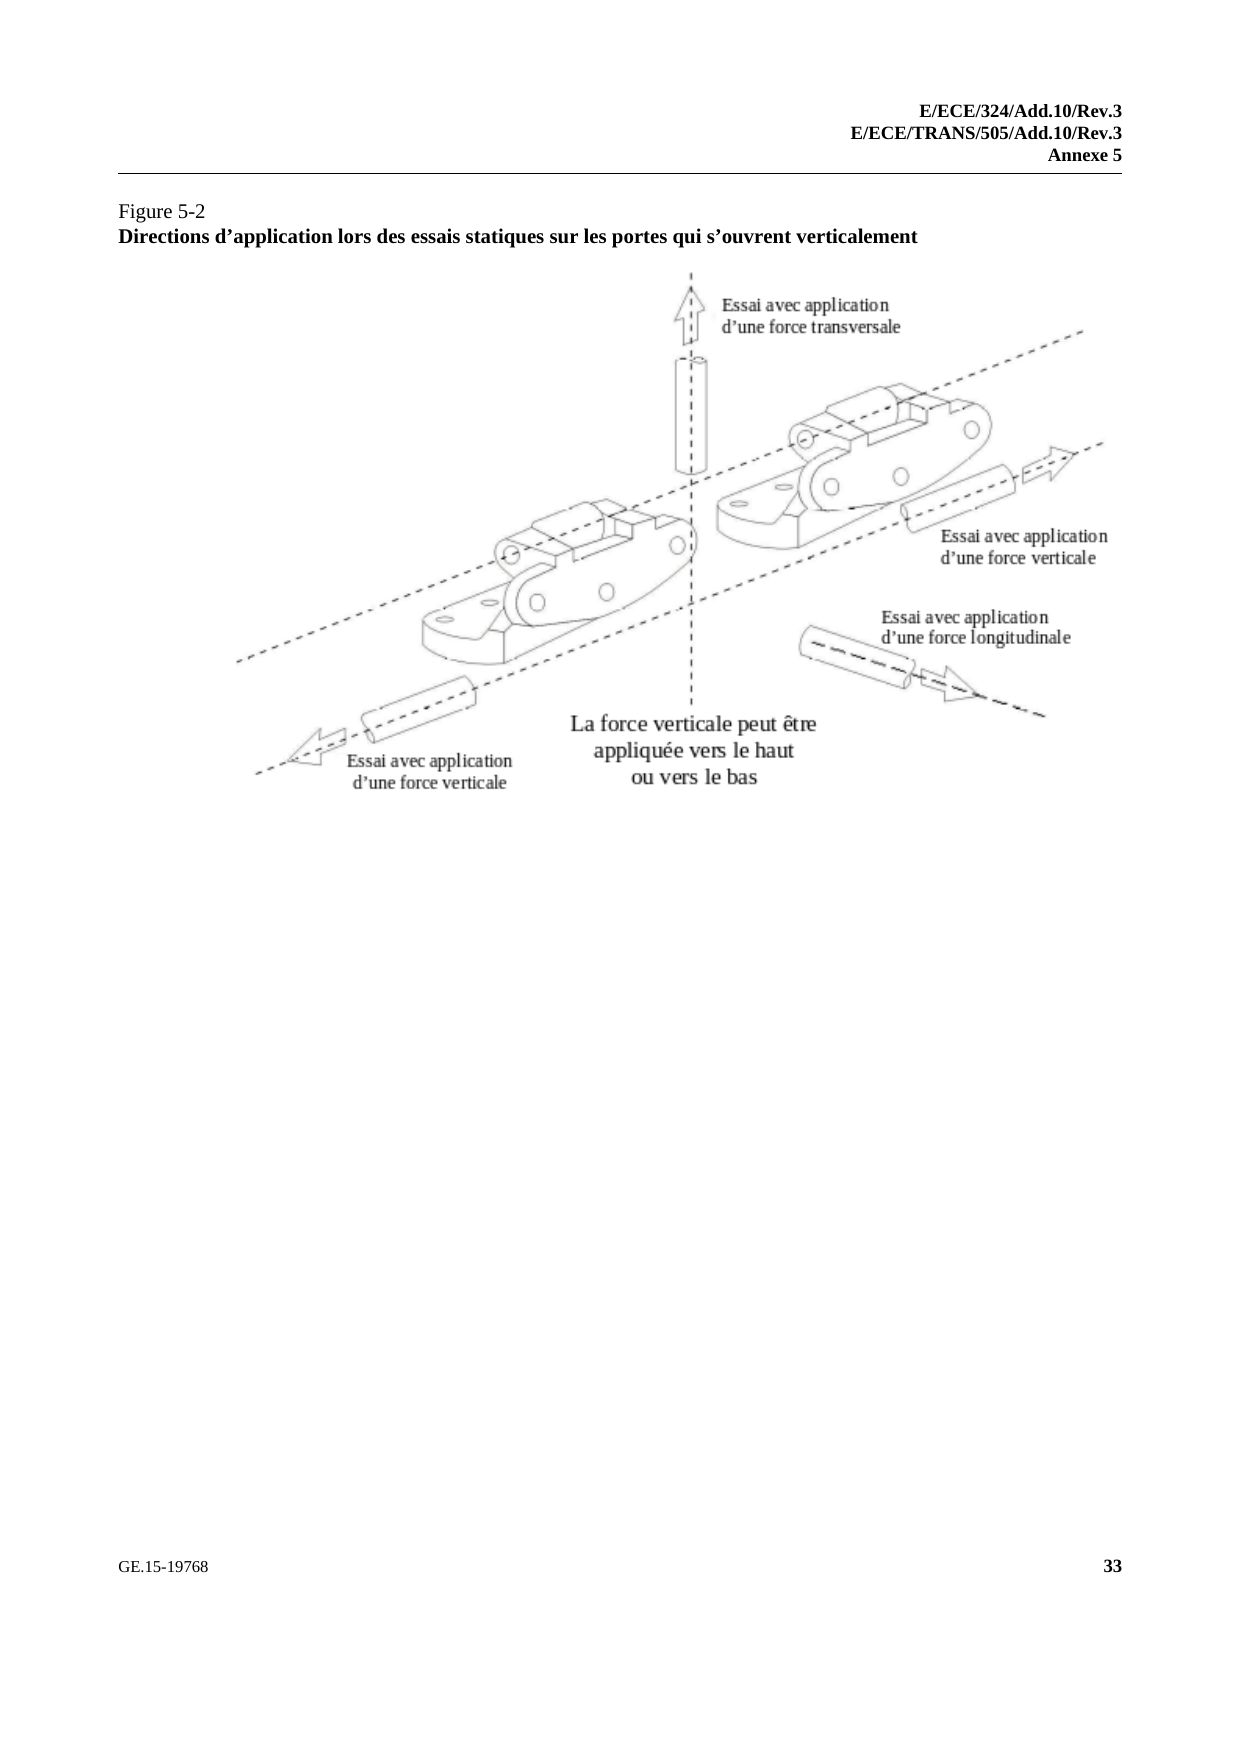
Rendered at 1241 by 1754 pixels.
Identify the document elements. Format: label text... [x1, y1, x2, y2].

subtitle Figure 5-2 Directions d’application lors des essais statiques sur les portes qui s’ouvrent verticalement [118, 199, 1122, 248]
